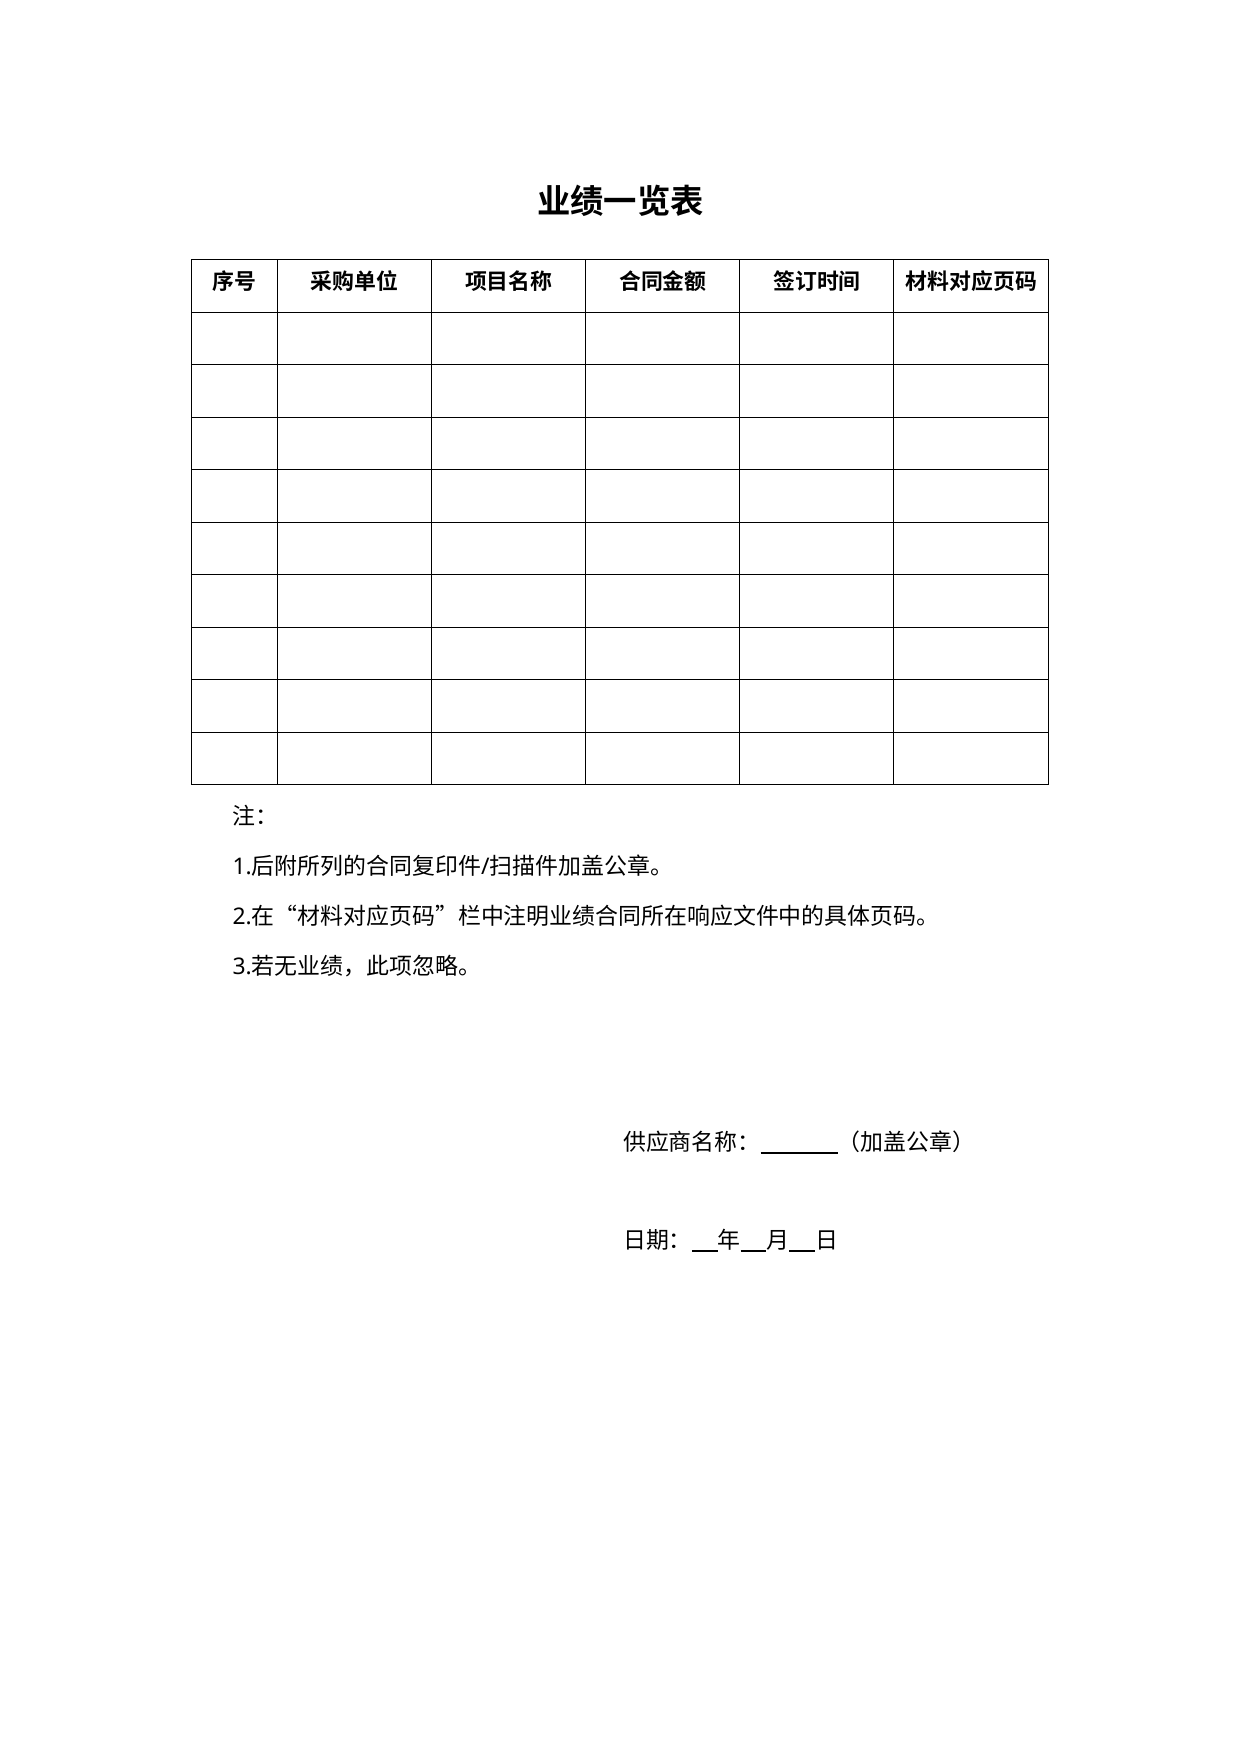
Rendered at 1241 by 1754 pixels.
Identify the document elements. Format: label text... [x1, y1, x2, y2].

text 2.在“材料对应页码”栏中注明业绩合同所在响应文件中的具体页码。 [175, 898, 1053, 931]
table_cell [278, 418, 431, 469]
table_cell [432, 418, 585, 469]
table_cell [432, 313, 585, 364]
table_header 签订时间 [740, 260, 893, 312]
table_cell [192, 523, 277, 574]
text 日期： 年 月 日 [187, 1206, 1053, 1271]
text 3.若无业绩，此项忽略。 [175, 948, 1053, 981]
table_cell [894, 733, 1048, 784]
table_cell [740, 575, 893, 627]
table_cell [894, 470, 1048, 522]
table_cell [432, 470, 585, 522]
table_cell [192, 575, 277, 627]
table_cell [894, 680, 1048, 732]
table_cell [192, 628, 277, 679]
table_cell [586, 418, 739, 469]
table_cell [740, 365, 893, 417]
table_cell [432, 365, 585, 417]
table_cell [894, 418, 1048, 469]
table_cell [192, 365, 277, 417]
table_cell [278, 470, 431, 522]
table_header 合同金额 [586, 260, 739, 312]
table_cell [740, 733, 893, 784]
text 供应商名称： （加盖公章） [187, 1108, 1053, 1173]
table_cell [740, 313, 893, 364]
table_cell [894, 628, 1048, 679]
table_cell [740, 470, 893, 522]
table_cell [432, 733, 585, 784]
table_cell [586, 365, 739, 417]
table_cell [278, 313, 431, 364]
table_cell [192, 313, 277, 364]
table_cell [432, 523, 585, 574]
table_cell [740, 680, 893, 732]
table_cell [432, 628, 585, 679]
table_cell [740, 418, 893, 469]
table_cell [278, 365, 431, 417]
table_cell [740, 523, 893, 574]
table_cell [586, 628, 739, 679]
text 注： [175, 798, 1053, 831]
table_cell [586, 523, 739, 574]
table_header 项目名称 [432, 260, 585, 312]
table_cell [278, 733, 431, 784]
text 业绩一览表 [187, 174, 1053, 223]
table_cell [740, 628, 893, 679]
text 1.后附所列的合同复印件/扫描件加盖公章。 [175, 848, 1053, 881]
table_cell [586, 313, 739, 364]
table_header 采购单位 [278, 260, 431, 312]
table_cell [586, 733, 739, 784]
table_cell [278, 628, 431, 679]
table_cell [192, 470, 277, 522]
table_cell [192, 680, 277, 732]
table_cell [894, 523, 1048, 574]
table_cell [192, 418, 277, 469]
table_cell [894, 575, 1048, 627]
table_cell [432, 575, 585, 627]
table_cell [278, 575, 431, 627]
table_cell [278, 680, 431, 732]
table_cell [278, 523, 431, 574]
table_cell [586, 680, 739, 732]
table_cell [894, 313, 1048, 364]
table_cell [586, 575, 739, 627]
table_cell [192, 733, 277, 784]
table_header 序号 [192, 260, 277, 312]
table_header 材料对应页码 [894, 260, 1048, 312]
table_cell [586, 470, 739, 522]
table_cell [432, 680, 585, 732]
table_cell [894, 365, 1048, 417]
